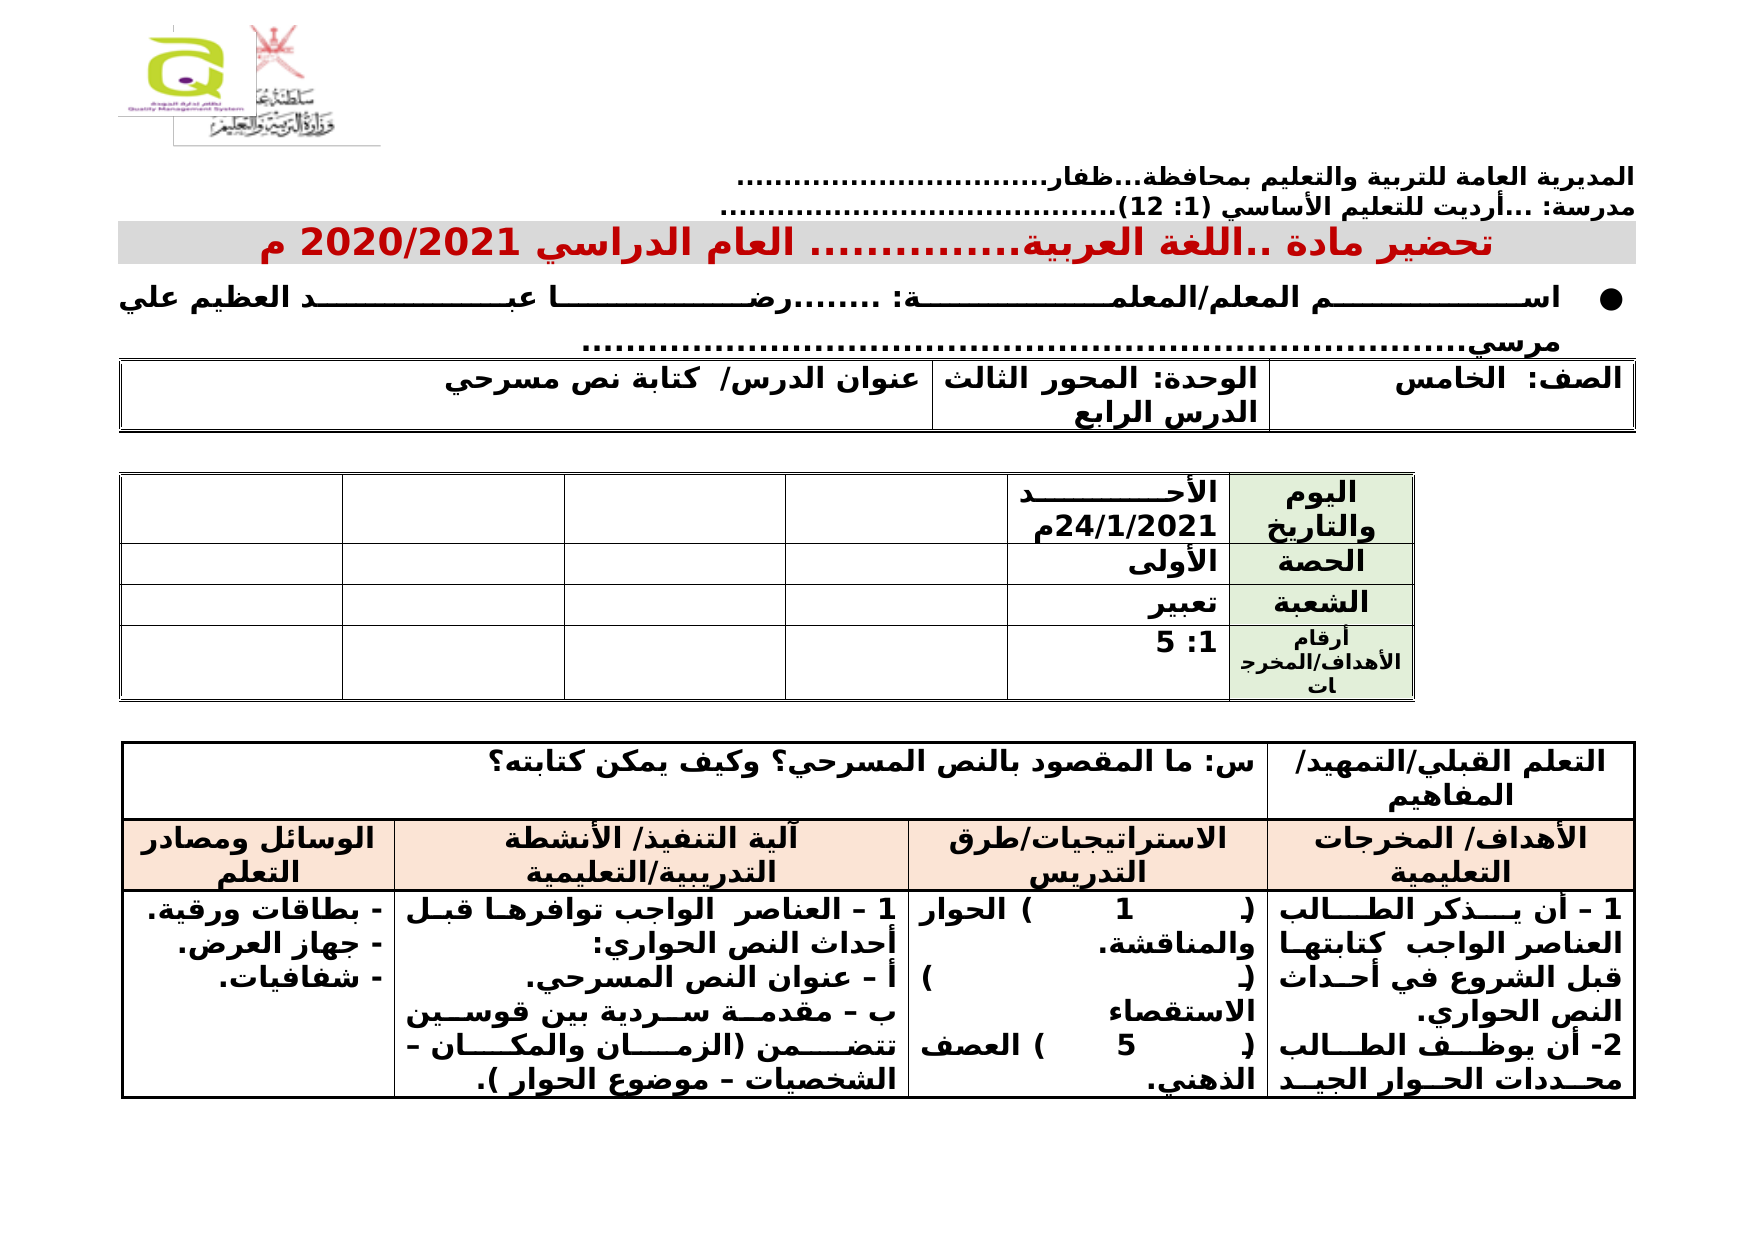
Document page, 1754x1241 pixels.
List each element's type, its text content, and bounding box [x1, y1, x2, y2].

table_cell 1: 5 [1008, 626, 1229, 698]
table_cell تعبير [1008, 585, 1229, 624]
table_cell [121, 626, 342, 698]
table_cell [122, 544, 342, 584]
table_cell [565, 585, 785, 624]
table_cell - بطاقات ورقية. - جهاز العرض. - شفافيات. [124, 892, 394, 1096]
table_header الوحدة: المحور الثالث الدرس الرابع [933, 361, 1269, 429]
table_cell الأولى [1008, 544, 1229, 584]
text تحضير مادة ..اللغة العربية............... العام الدراسي 2020/2021 م [118, 221, 1636, 264]
table_cell [343, 585, 564, 624]
table_cell [343, 544, 564, 584]
table_cell [565, 544, 785, 584]
table_header الأحد 24/1/2021م [1008, 475, 1229, 543]
text مدرسة: ...أرديت للتعليم الأساسي (1: 12).......................................... [118, 192, 1636, 221]
table_cell أرقام الأهداف/المخرجات [1230, 626, 1413, 698]
table_header الصف: الخامس [1270, 361, 1634, 429]
table_header [343, 475, 564, 543]
table_header اليوم والتاريخ [1230, 475, 1413, 543]
table_cell الحصة [1230, 544, 1412, 584]
table_cell الاستراتيجيات/طرق التدريس [909, 821, 1267, 889]
table_header س: ما المقصود بالنص المسرحي؟ وكيف يمكن كتابته؟ [124, 744, 1267, 818]
table_header [121, 475, 342, 543]
table_cell [786, 585, 1007, 624]
table_cell [565, 626, 785, 698]
list اسم المعلم/المعلمة: ........رضا عبد العظيم علي مرسي................................................................................ [118, 264, 1598, 358]
table_header التعلم القبلي/التمهيد/ المفاهيم [1268, 744, 1633, 818]
table_cell [786, 544, 1007, 584]
picture [118, 25, 381, 148]
table_cell آلية التنفيذ/ الأنشطة التدريبية/التعليمية [395, 821, 908, 889]
table_cell [343, 626, 564, 698]
table_cell [122, 585, 342, 624]
table_header [786, 475, 1007, 543]
table_cell الوسائل ومصادر التعلم [124, 821, 394, 889]
table_header عنوان الدرس/ كتابة نص مسرحي [121, 361, 932, 429]
table_cell الأهداف/ المخرجات التعليمية [1268, 821, 1633, 889]
table_header [565, 475, 785, 543]
text المديرية العامة للتربية والتعليم بمحافظة...ظفار................................. [118, 162, 1636, 192]
table_cell [786, 626, 1007, 698]
table_cell الشعبة [1230, 585, 1412, 624]
